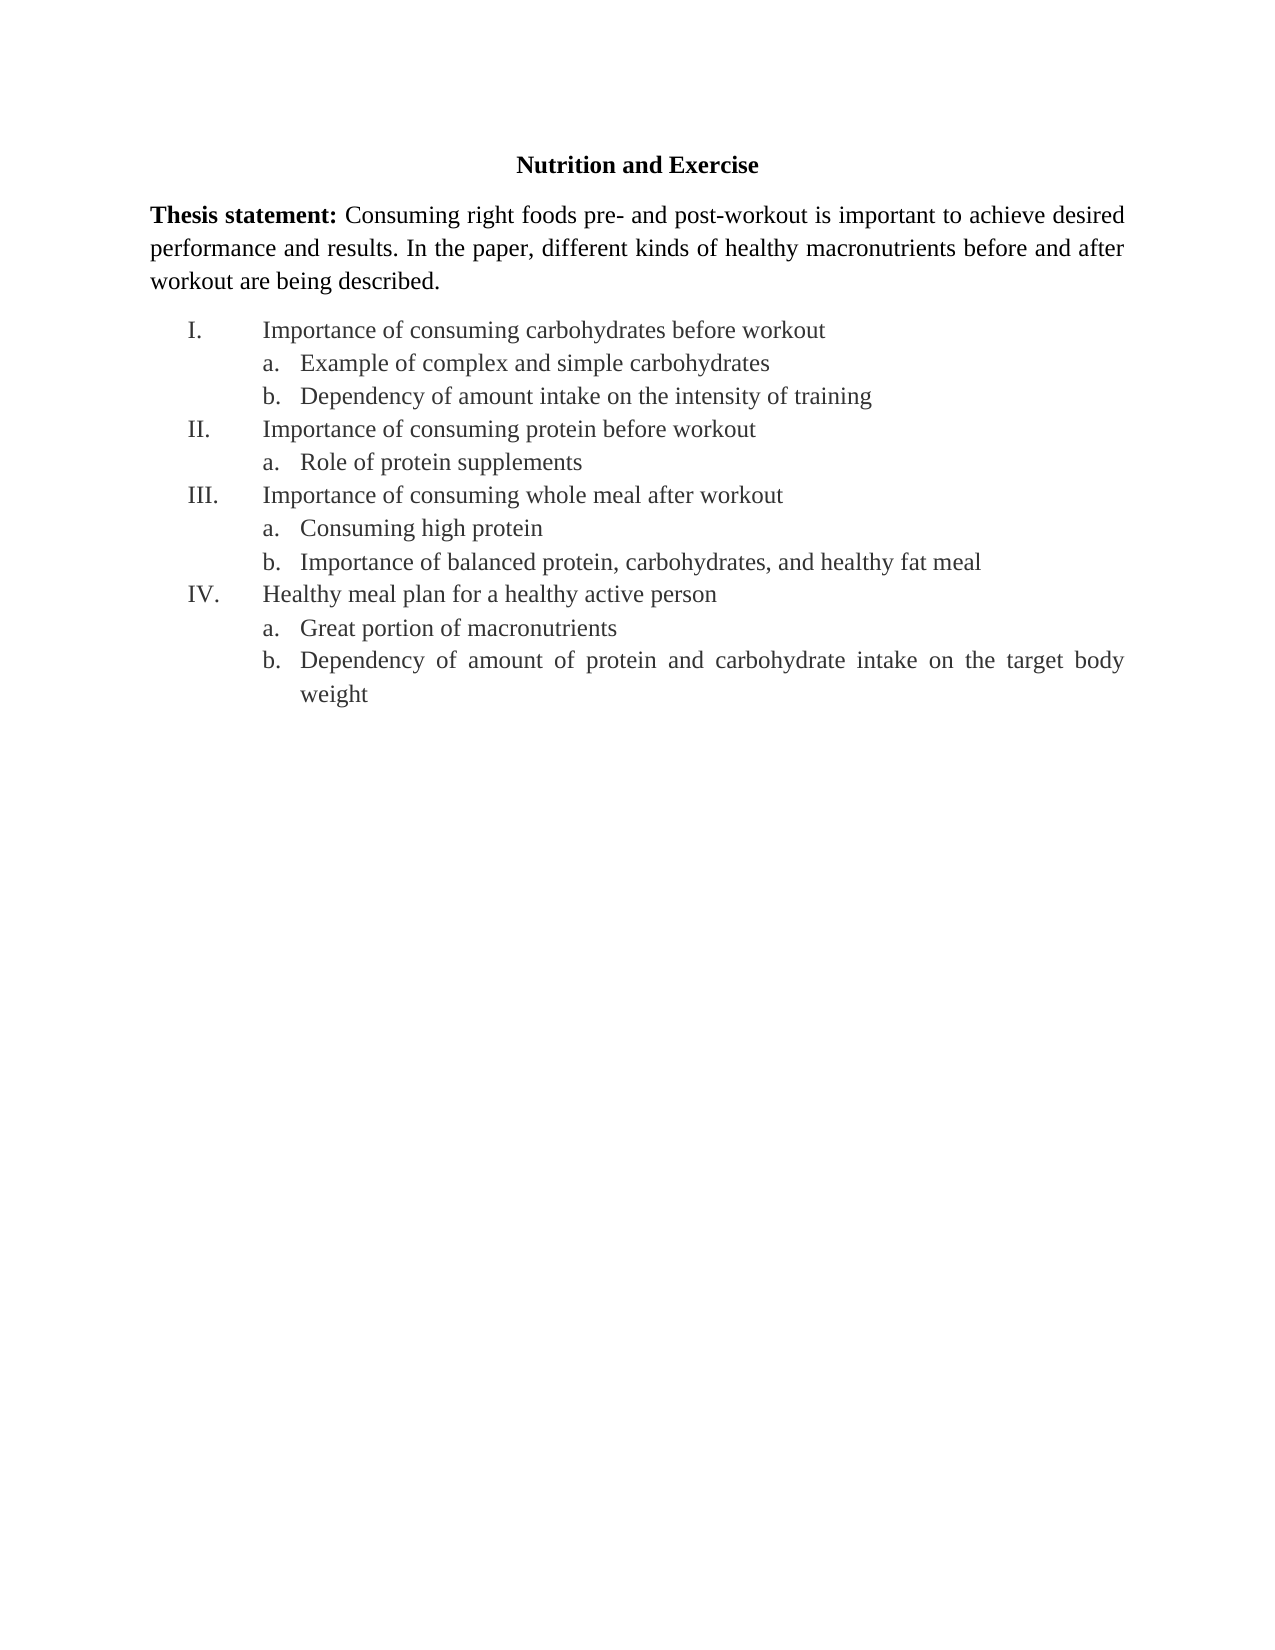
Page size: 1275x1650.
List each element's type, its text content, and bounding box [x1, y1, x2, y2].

list Importance of consuming protein before workout [187, 414, 1125, 443]
list Role of protein supplements [262, 447, 1125, 476]
list Dependency of amount of protein and carbohydrate intake on the target body weight [262, 646, 1125, 707]
list Great portion of macronutrients [262, 613, 1125, 641]
list Importance of balanced protein, carbohydrates, and healthy fat meal [262, 547, 1125, 575]
list Consuming high protein [262, 513, 1125, 542]
list Healthy meal plan for a healthy active person [187, 579, 1125, 608]
list Example of complex and simple carbohydrates [262, 348, 1125, 377]
text Nutrition and Exercise [150, 150, 1125, 179]
list Importance of consuming carbohydrates before workout [187, 315, 1125, 344]
text Thesis statement: Consuming right foods pre- and post-workout is important to achieve desired performance and results. In the paper, different kinds of healthy macronutrients before and after workout are being described. [150, 200, 1125, 294]
list Importance of consuming whole meal after workout [187, 481, 1125, 509]
list Dependency of amount intake on the intensity of training [262, 381, 1125, 410]
